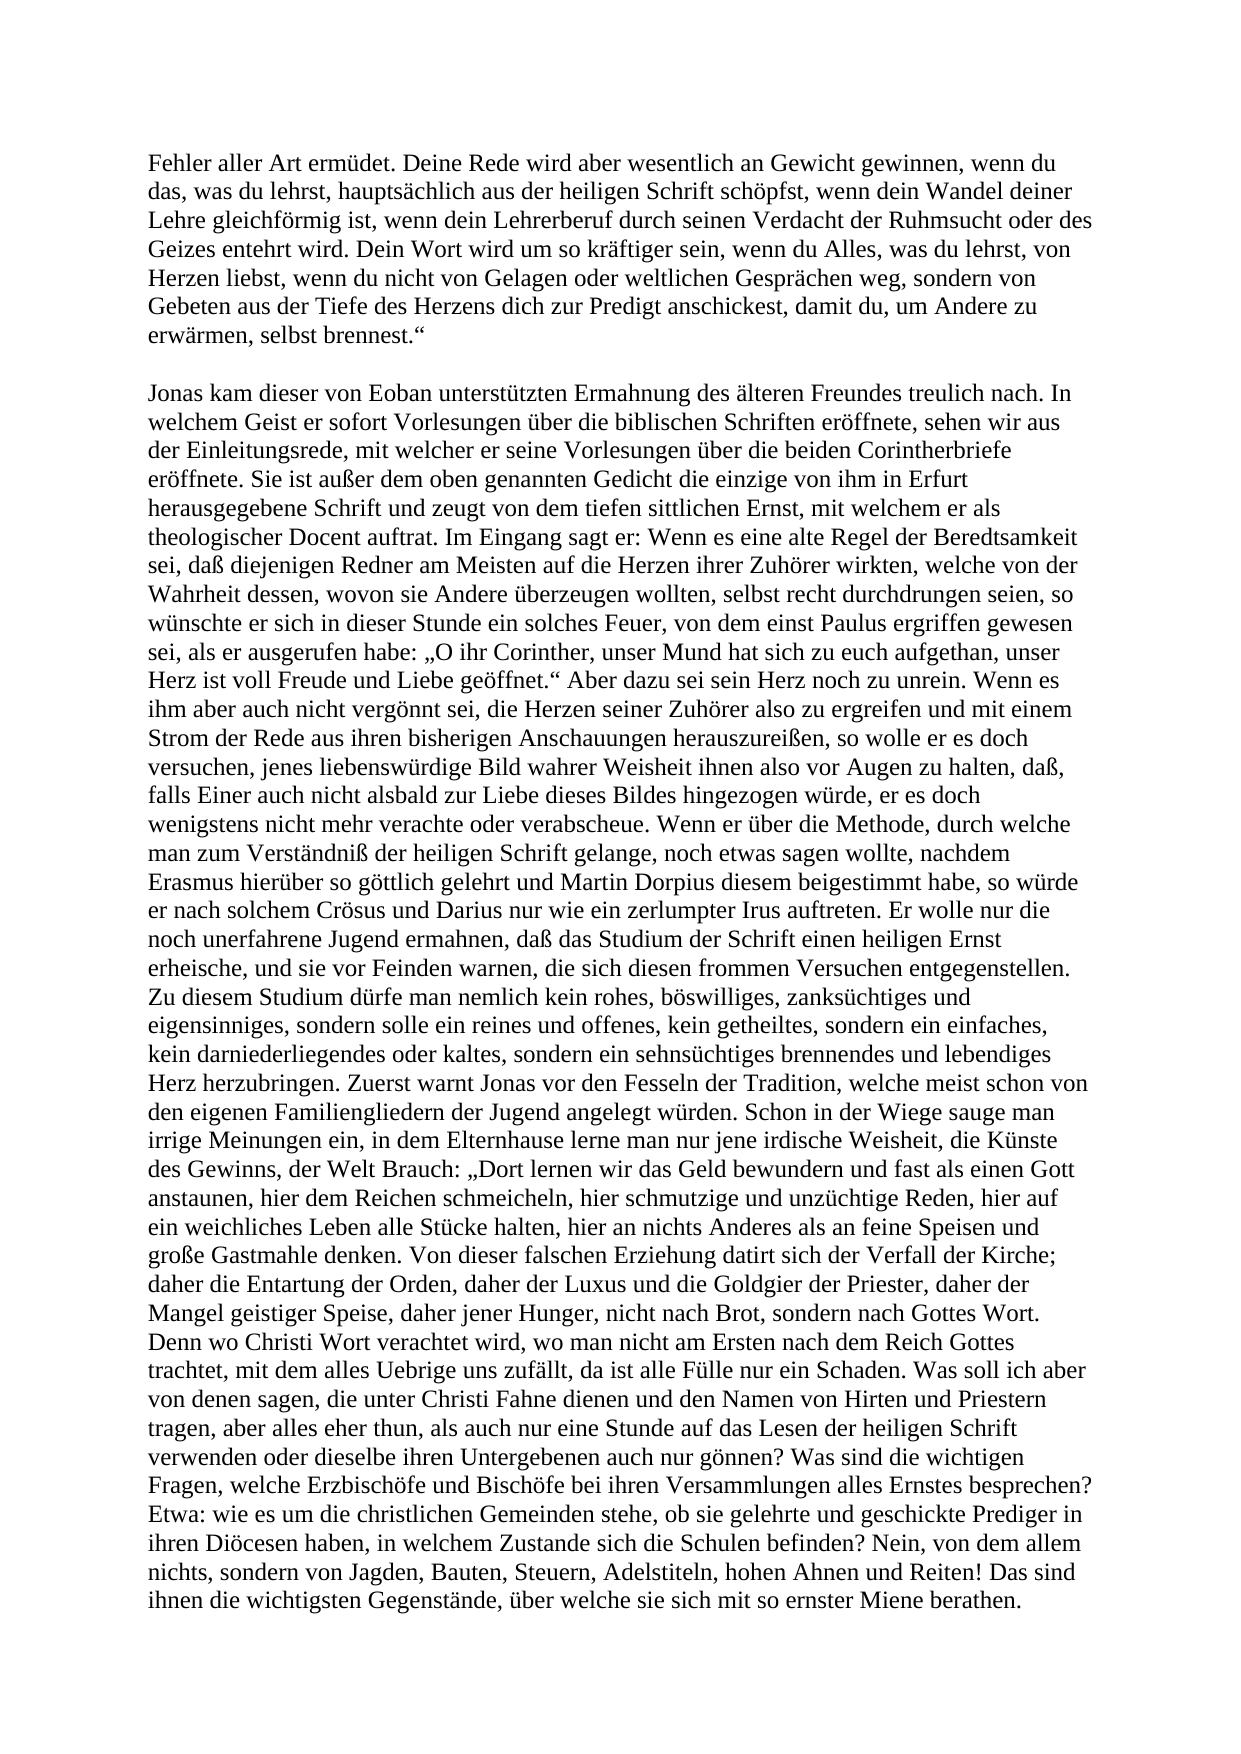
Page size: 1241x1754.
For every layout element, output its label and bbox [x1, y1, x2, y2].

text [148, 378, 1093, 1614]
text [148, 148, 1093, 349]
